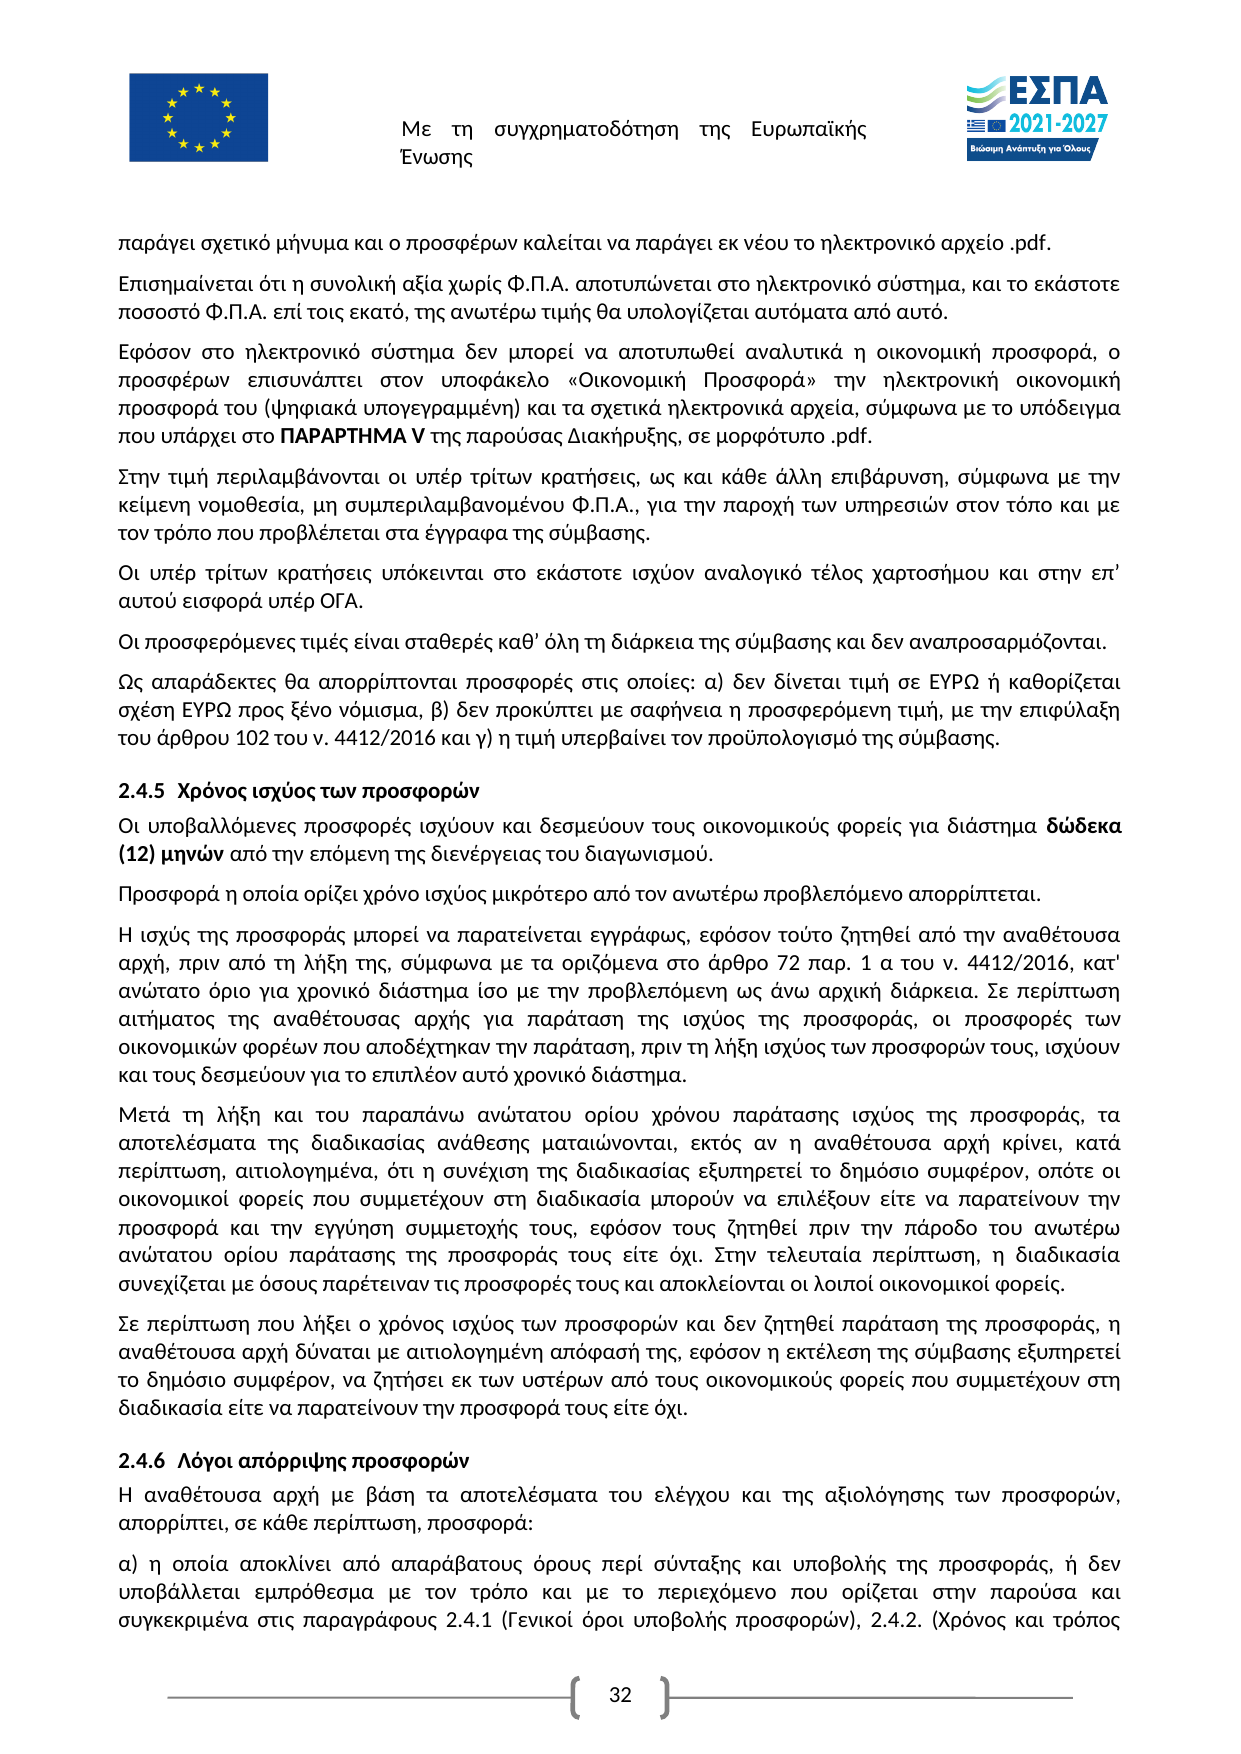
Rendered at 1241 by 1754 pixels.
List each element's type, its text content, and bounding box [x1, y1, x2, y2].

text Εφόσον στο ηλεκτρονικό σύστημα δεν μπορεί να αποτυπωθεί αναλυτικά η οικονομική προσφορά, ο προσφέρων επισυνάπτει στον υποφάκελο «Οικονομική Προσφορά» την ηλεκτρονική οικονομική προσφορά του (ψηφιακά υπογεγραμμένη) και τα σχετικά ηλεκτρονικά αρχεία, σύμφωνα με το υπόδειγμα που υπάρχει στο ΠΑΡΑΡΤΗΜΑ V της παρούσας Διακήρυξης, σε μορφότυπο .pdf. [118, 337, 1122, 449]
text Η ισχύς της προσφοράς μπορεί να παρατείνεται εγγράφως, εφόσον τούτο ζητηθεί από την αναθέτουσα αρχή, πριν από τη λήξη της, σύμφωνα με τα οριζόμενα στο άρθρο 72 παρ. 1 α του ν. 4412/2016, κατ' ανώτατο όριο για χρονικό διάστημα ίσο με την προβλεπόμενη ως άνω αρχική διάρκεια. Σε περίπτωση αιτήματος της αναθέτουσας αρχής για παράταση της ισχύος της προσφοράς, οι προσφορές των οικονομικών φορέων που αποδέχτηκαν την παράταση, πριν τη λήξη ισχύος των προσφορών τους, ισχύουν και τους δεσμεύουν για το επιπλέον αυτό χρονικό διάστημα. [118, 920, 1122, 1088]
text Προσφορά η οποία ορίζει χρόνο ισχύος μικρότερο από τον ανωτέρω προβλεπόμενο απορρίπτεται. [118, 879, 1122, 907]
text Οι προσφερόμενες τιμές είναι σταθερές καθ’ όλη τη διάρκεια της σύμβασης και δεν αναπροσαρμόζονται. [118, 627, 1122, 655]
text Μετά τη λήξη και του παραπάνω ανώτατου ορίου χρόνου παράτασης ισχύος της προσφοράς, τα αποτελέσματα της διαδικασίας ανάθεσης ματαιώνονται, εκτός αν η αναθέτουσα αρχή κρίνει, κατά περίπτωση, αιτιολογημένα, ότι η συνέχιση της διαδικασίας εξυπηρετεί το δημόσιο συμφέρον, οπότε οι οικονομικοί φορείς που συμμετέχουν στη διαδικασία μπορούν να επιλέξουν είτε να παρατείνουν την προσφορά και την εγγύηση συμμετοχής τους, εφόσον τους ζητηθεί πριν την πάροδο του ανωτέρω ανώτατου ορίου παράτασης της προσφοράς τους είτε όχι. Στην τελευταία περίπτωση, η διαδικασία συνεχίζεται με όσους παρέτειναν τις προσφορές τους και αποκλείονται οι λοιποί οικονομικοί φορείς. [118, 1101, 1122, 1297]
text Ως απαράδεκτες θα απορρίπτονται προσφορές στις οποίες: α) δεν δίνεται τιμή σε ΕΥΡΩ ή καθορίζεται σχέση ΕΥΡΩ προς ξένο νόμισμα, β) δεν προκύπτει με σαφήνεια η προσφερόμενη τιμή, με την επιφύλαξη του άρθρου 102 του ν. 4412/2016 και γ) η τιμή υπερβαίνει τον προϋπολογισμό της σύμβασης. [118, 667, 1122, 752]
text Επισημαίνεται ότι η συνολική αξία χωρίς Φ.Π.Α. αποτυπώνεται στο ηλεκτρονικό σύστημα, και το εκάστοτε ποσοστό Φ.Π.Α. επί τοις εκατό, της ανωτέρω τιμής θα υπολογίζεται αυτόματα από αυτό. [118, 269, 1122, 325]
text Σε περίπτωση που λήξει ο χρόνος ισχύος των προσφορών και δεν ζητηθεί παράταση της προσφοράς, η αναθέτουσα αρχή δύναται με αιτιολογημένη απόφασή της, εφόσον η εκτέλεση της σύμβασης εξυπηρετεί το δημόσιο συμφέρον, να ζητήσει εκ των υστέρων από τους οικονομικούς φορείς που συμμετέχουν στη διαδικασία είτε να παρατείνουν την προσφορά τους είτε όχι. [118, 1309, 1122, 1421]
picture [129, 73, 269, 162]
subtitle 2.4.5 Χρόνος ισχύος των προσφορών [118, 777, 1122, 804]
text Στην τιμή περιλαμβάνονται οι υπέρ τρίτων κρατήσεις, ως και κάθε άλλη επιβάρυνση, σύμφωνα με την κείμενη νομοθεσία, μη συμπεριλαμβανομένου Φ.Π.Α., για την παροχή των υπηρεσιών στον τόπο και με τον τρόπο που προβλέπεται στα έγγραφα της σύμβασης. [118, 462, 1122, 546]
text H αναθέτουσα αρχή με βάση τα αποτελέσματα του ελέγχου και της αξιολόγησης των προσφορών, απορρίπτει, σε κάθε περίπτωση, προσφορά: [118, 1481, 1122, 1537]
text Οι υπέρ τρίτων κρατήσεις υπόκεινται στο εκάστοτε ισχύον αναλογικό τέλος χαρτοσήμου και στην επ’ αυτού εισφορά υπέρ ΟΓΑ. [118, 558, 1122, 614]
picture [964, 73, 1111, 164]
text Οι υποβαλλόμενες προσφορές ισχύουν και δεσμεύουν τους οικονομικούς φορείς για διάστημα δώδεκα (12) μηνών από την επόμενη της διενέργειας του διαγωνισμού. [118, 811, 1122, 867]
subtitle 2.4.6 Λόγοι απόρριψης προσφορών [118, 1446, 1122, 1474]
